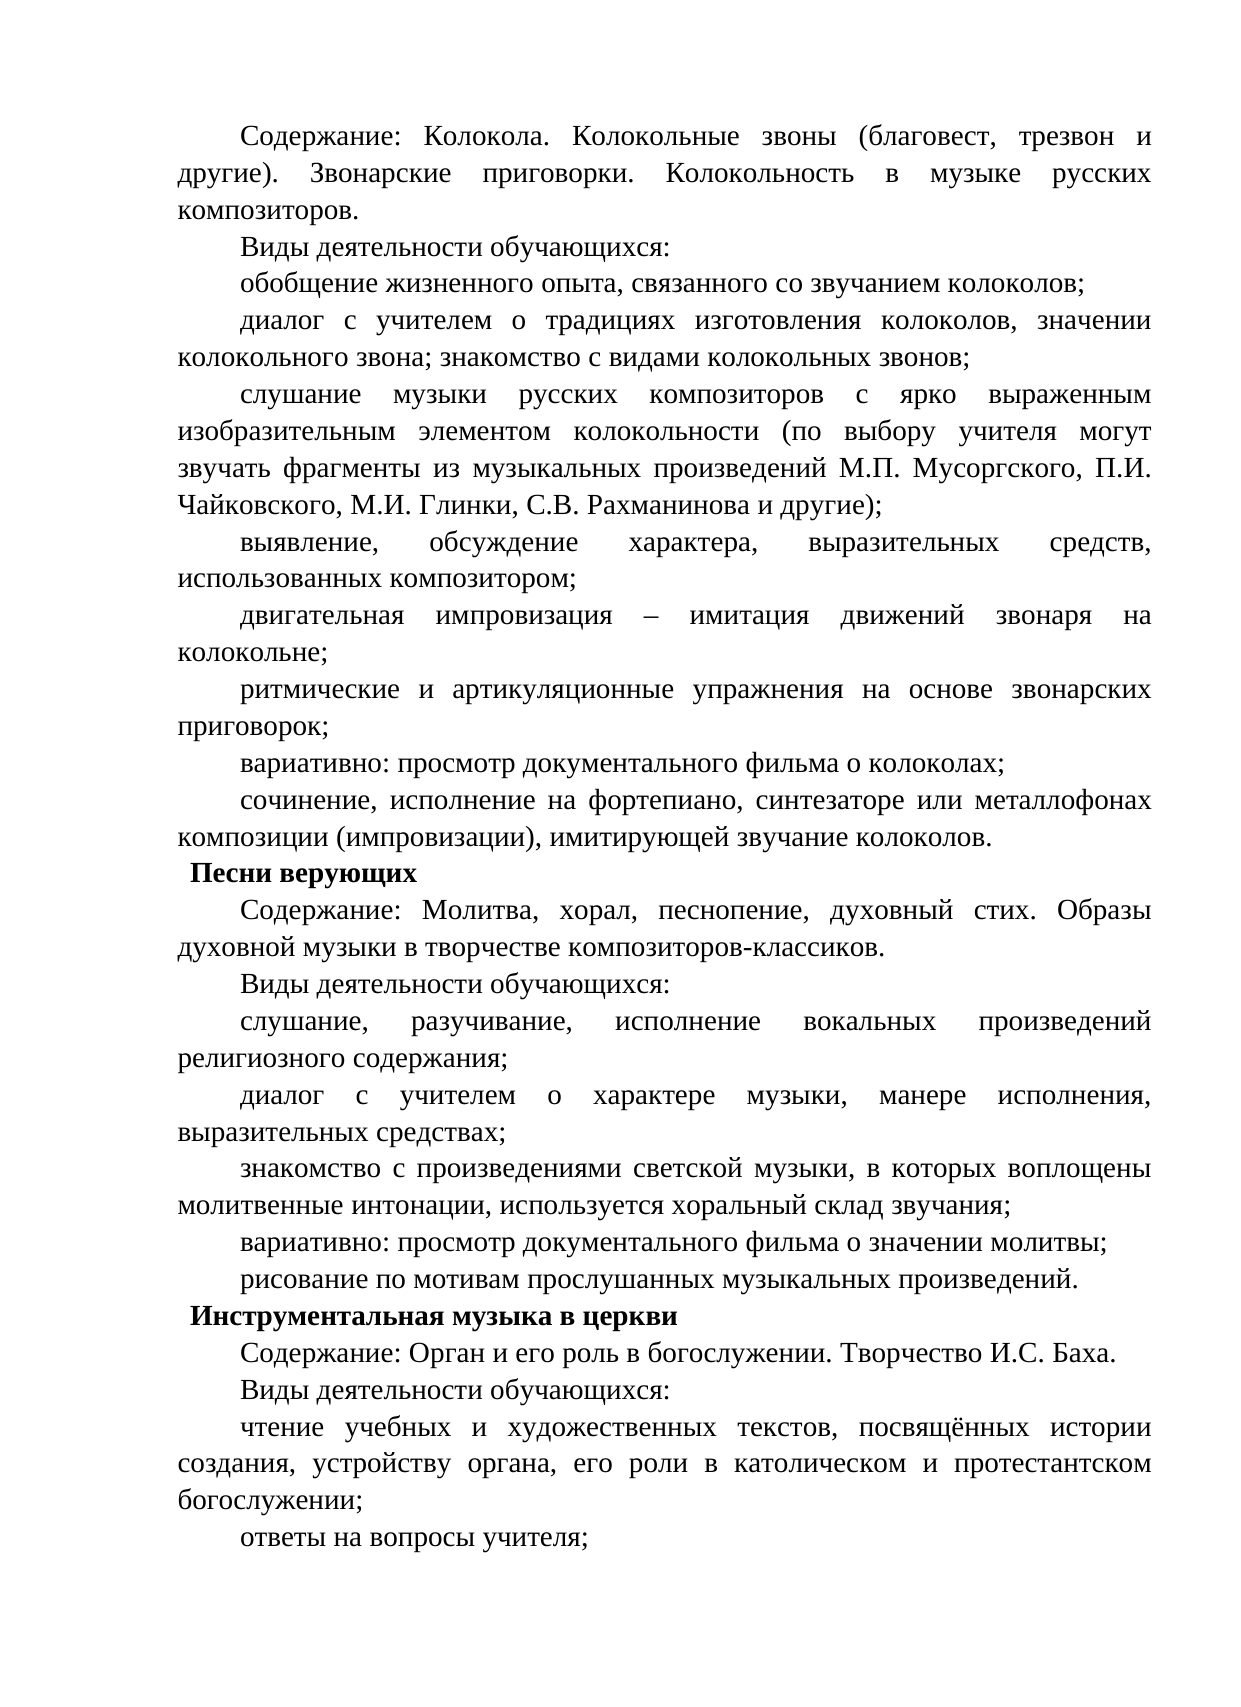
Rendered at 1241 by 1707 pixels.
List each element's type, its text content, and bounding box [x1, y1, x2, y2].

text вариативно: просмотр документального фильма о колоколах; [177, 745, 1152, 778]
text Виды деятельности обучающихся: [177, 966, 1152, 1000]
text диалог с учителем о традициях изготовления колоколов, значении колокольного звона; знакомство с видами колокольных звонов; [177, 302, 1152, 373]
text чтение учебных и художественных текстов, посвящённых истории создания, устройству органа, его роли в католическом и протестантском богослужении; [177, 1409, 1152, 1516]
text ответы на вопросы учителя; [177, 1519, 1152, 1553]
text Содержание: Молитва, хорал, песнопение, духовный стих. Образы духовной музыки в творчестве композиторов-классиков. [177, 892, 1152, 963]
text Содержание: Орган и его роль в богослужении. Творчество И.С. Баха. [177, 1335, 1152, 1368]
text слушание музыки русских композиторов с ярко выраженным изобразительным элементом колокольности (по выбору учителя могут звучать фрагменты из музыкальных произведений М.П. Мусоргского, П.И. Чайковского, М.И. Глинки, С.В. Рахманинова и другие); [177, 376, 1152, 520]
text Содержание: Колокола. Колокольные звоны (благовест, трезвон и другие). Звонарские приговорки. Колокольность в музыке русских композиторов. [177, 118, 1152, 225]
text Виды деятельности обучающихся: [177, 229, 1152, 262]
text сочинение, исполнение на фортепиано, синтезаторе или металлофонах композиции (импровизации), имитирующей звучание колоколов. [177, 782, 1152, 852]
text выявление, обсуждение характера, выразительных средств, использованных композитором; [177, 524, 1152, 594]
text рисование по мотивам прослушанных музыкальных произведений. [177, 1261, 1152, 1295]
text Инструментальная музыка в церкви [190, 1298, 1152, 1332]
text знакомство с произведениями светской музыки, в которых воплощены молитвенные интонации, используется хоральный склад звучания; [177, 1151, 1152, 1221]
text диалог с учителем о характере музыки, манере исполнения, выразительных средствах; [177, 1077, 1152, 1147]
text слушание, разучивание, исполнение вокальных произведений религиозного содержания; [177, 1003, 1152, 1073]
text ритмические и артикуляционные упражнения на основе звонарских приговорок; [177, 671, 1152, 742]
text Виды деятельности обучающихся: [177, 1372, 1152, 1405]
text двигательная импровизация – имитация движений звонаря на колокольне; [177, 597, 1152, 668]
text обобщение жизненного опыта, связанного со звучанием колоколов; [177, 266, 1152, 299]
text вариативно: просмотр документального фильма о значении молитвы; [177, 1224, 1152, 1258]
text Песни верующих [190, 856, 1152, 889]
